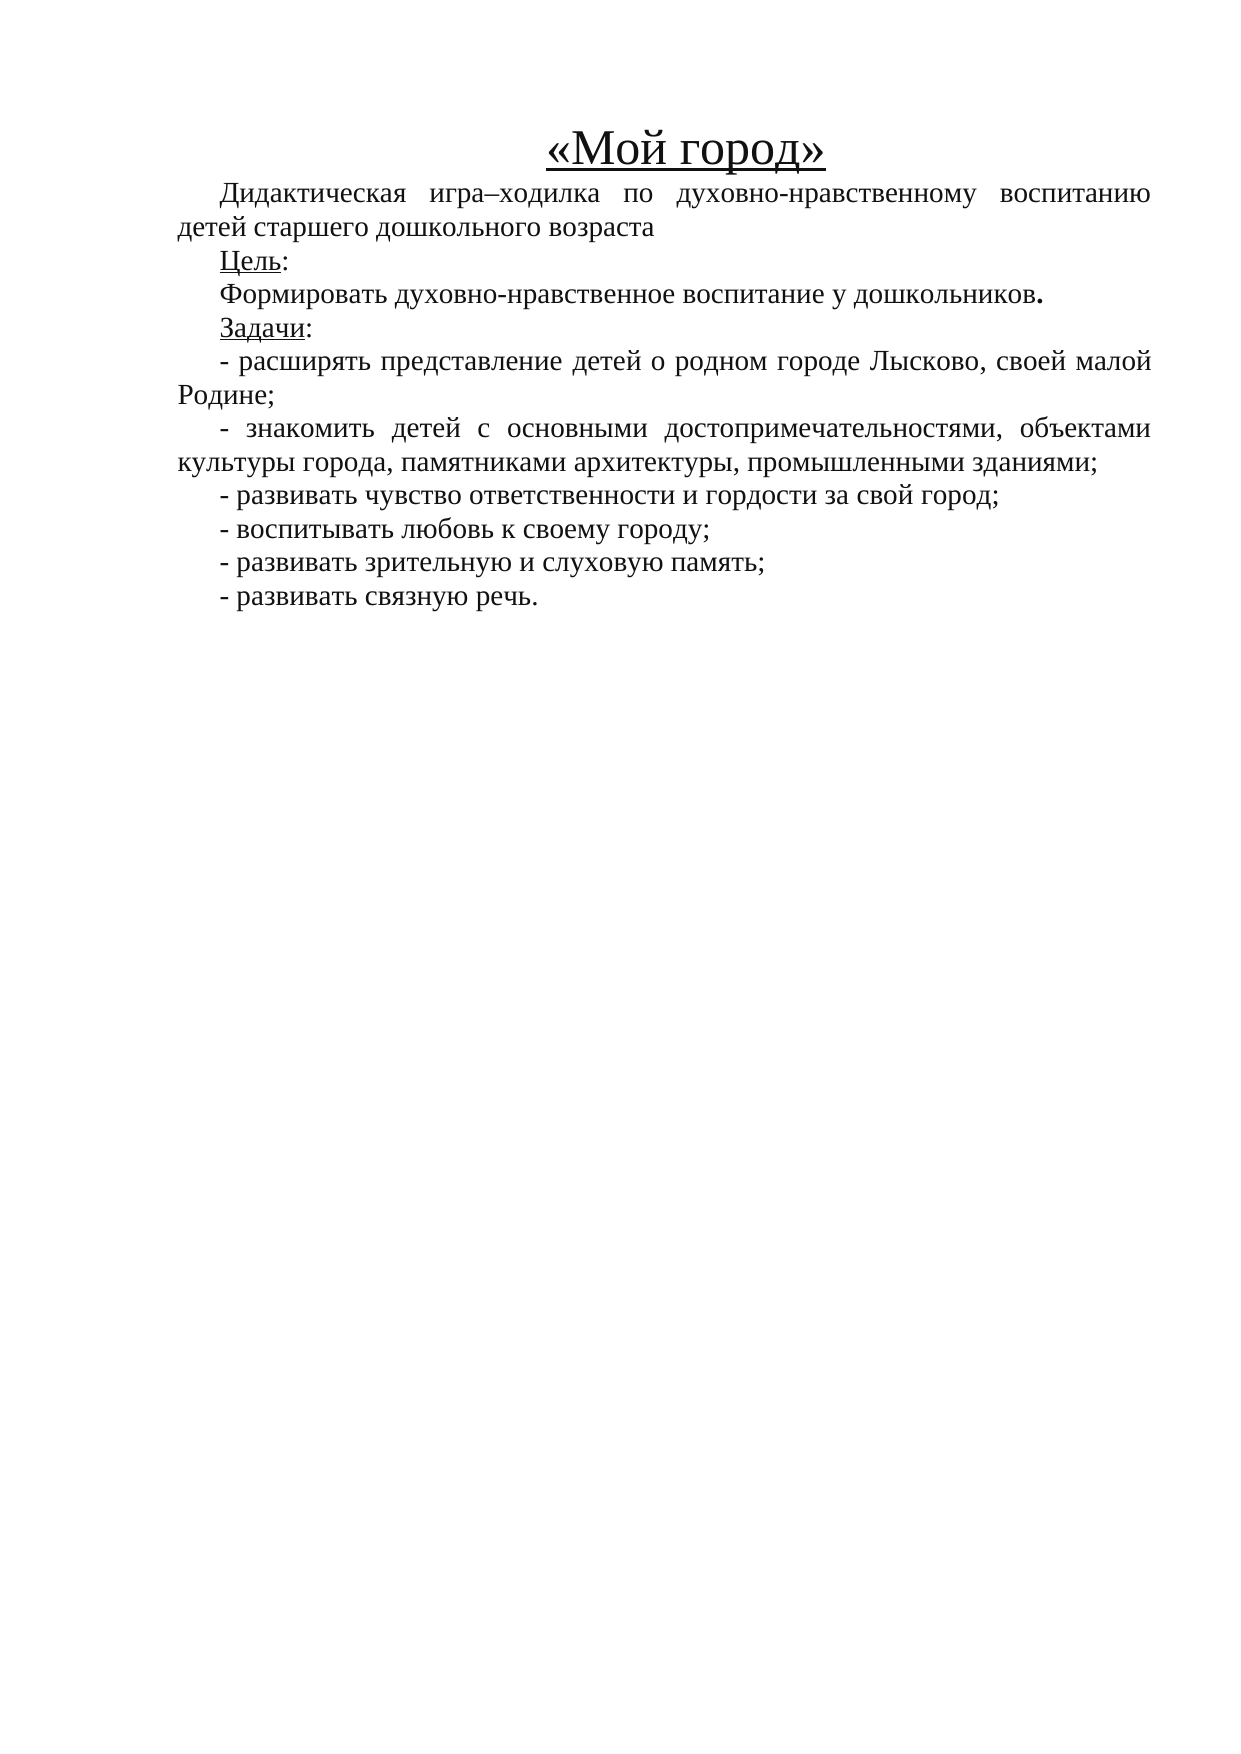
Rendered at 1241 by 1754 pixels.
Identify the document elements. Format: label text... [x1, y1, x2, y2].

text «Мой город» [177, 118, 1152, 176]
text - воспитывать любовь к своему городу; [177, 511, 1152, 544]
text Задачи: [177, 310, 1152, 343]
text - развивать связную речь. [177, 578, 1152, 612]
text - развивать чувство ответственности и гордости за свой город; [177, 477, 1152, 511]
text Цель: [177, 243, 1152, 276]
text - расширять представление детей о родном городе Лысково, своей малой Родине; [177, 343, 1152, 410]
text - развивать зрительную и слуховую память; [177, 544, 1152, 578]
text Дидактическая игра–ходилка по духовно-нравственному воспитанию детей старшего дошкольного возраста [177, 176, 1152, 243]
text - знакомить детей с основными достопримечательностями, объектами культуры города, памятниками архитектуры, промышленными зданиями; [177, 410, 1152, 477]
text Формировать духовно-нравственное воспитание у дошкольников. [177, 276, 1152, 310]
